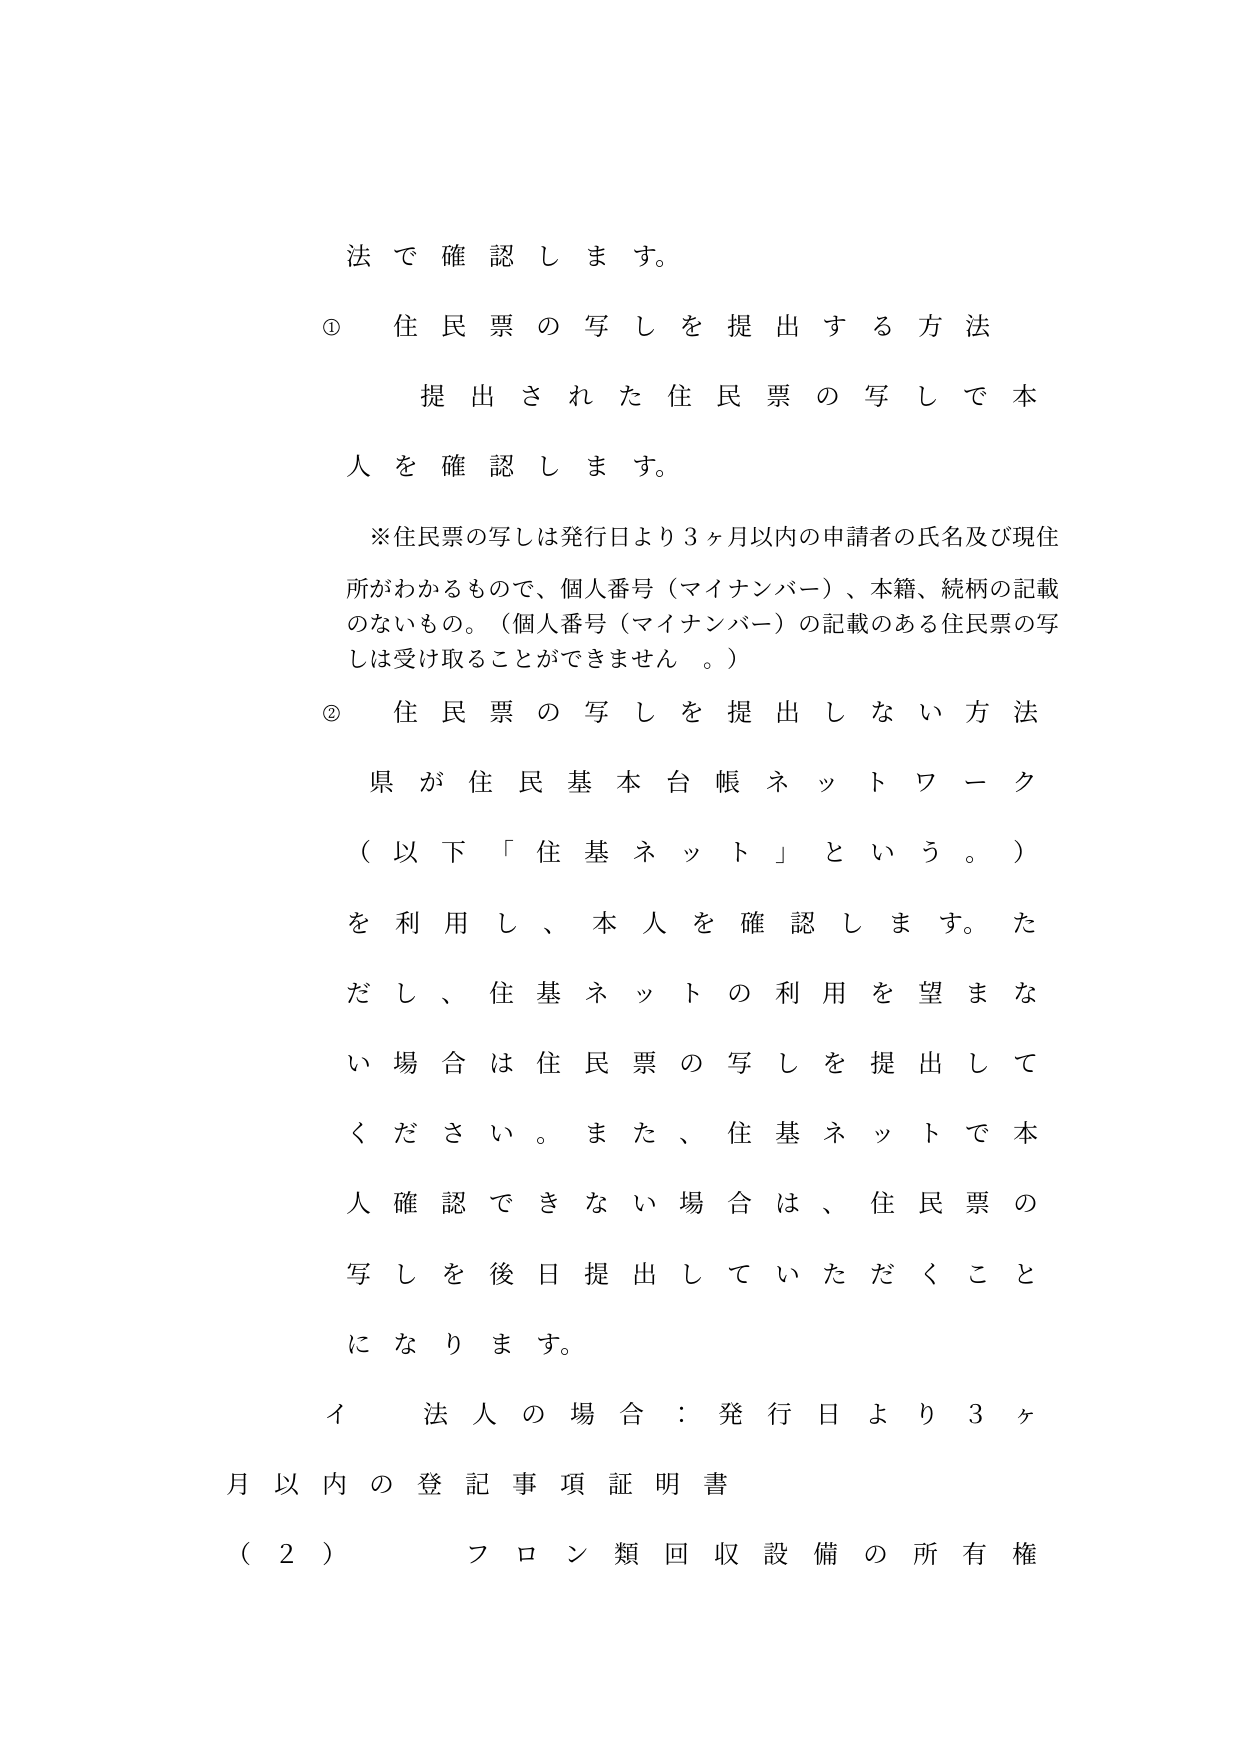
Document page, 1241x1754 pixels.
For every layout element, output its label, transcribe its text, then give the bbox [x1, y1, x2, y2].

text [179, 219, 1061, 289]
text ② 住民票の写しを提出しない方法 [298, 676, 1061, 746]
text 県が住民基本台帳ネットワーク（以下「住基ネット」という。）を利用し、本人を確認します。ただし、住基ネットの利用を望まない場合は住民票の写しを提出してください。また、住基ネットで本人確認できない場合は、住民票の写しを後日提出していただくことになります。 [322, 746, 1061, 1378]
text ① 住民票の写しを提出する方法 [298, 289, 1061, 359]
text イ 法人の場合：発行日より３ヶ月以内の登記事項証明書 [222, 1378, 1061, 1518]
text ※住民票の写しは発行日より３ヶ月以内の申請者の氏名及び現住所がわかるもので、個人番号（マイナンバー）、本籍、続柄の記載のないもの。（個人番号（マイナンバー）の記載のある住民票の写しは受け取ることができません。） [298, 500, 1061, 676]
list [222, 1518, 1061, 1588]
text 提出された住民票の写しで本人を確認します。 [298, 359, 1061, 500]
